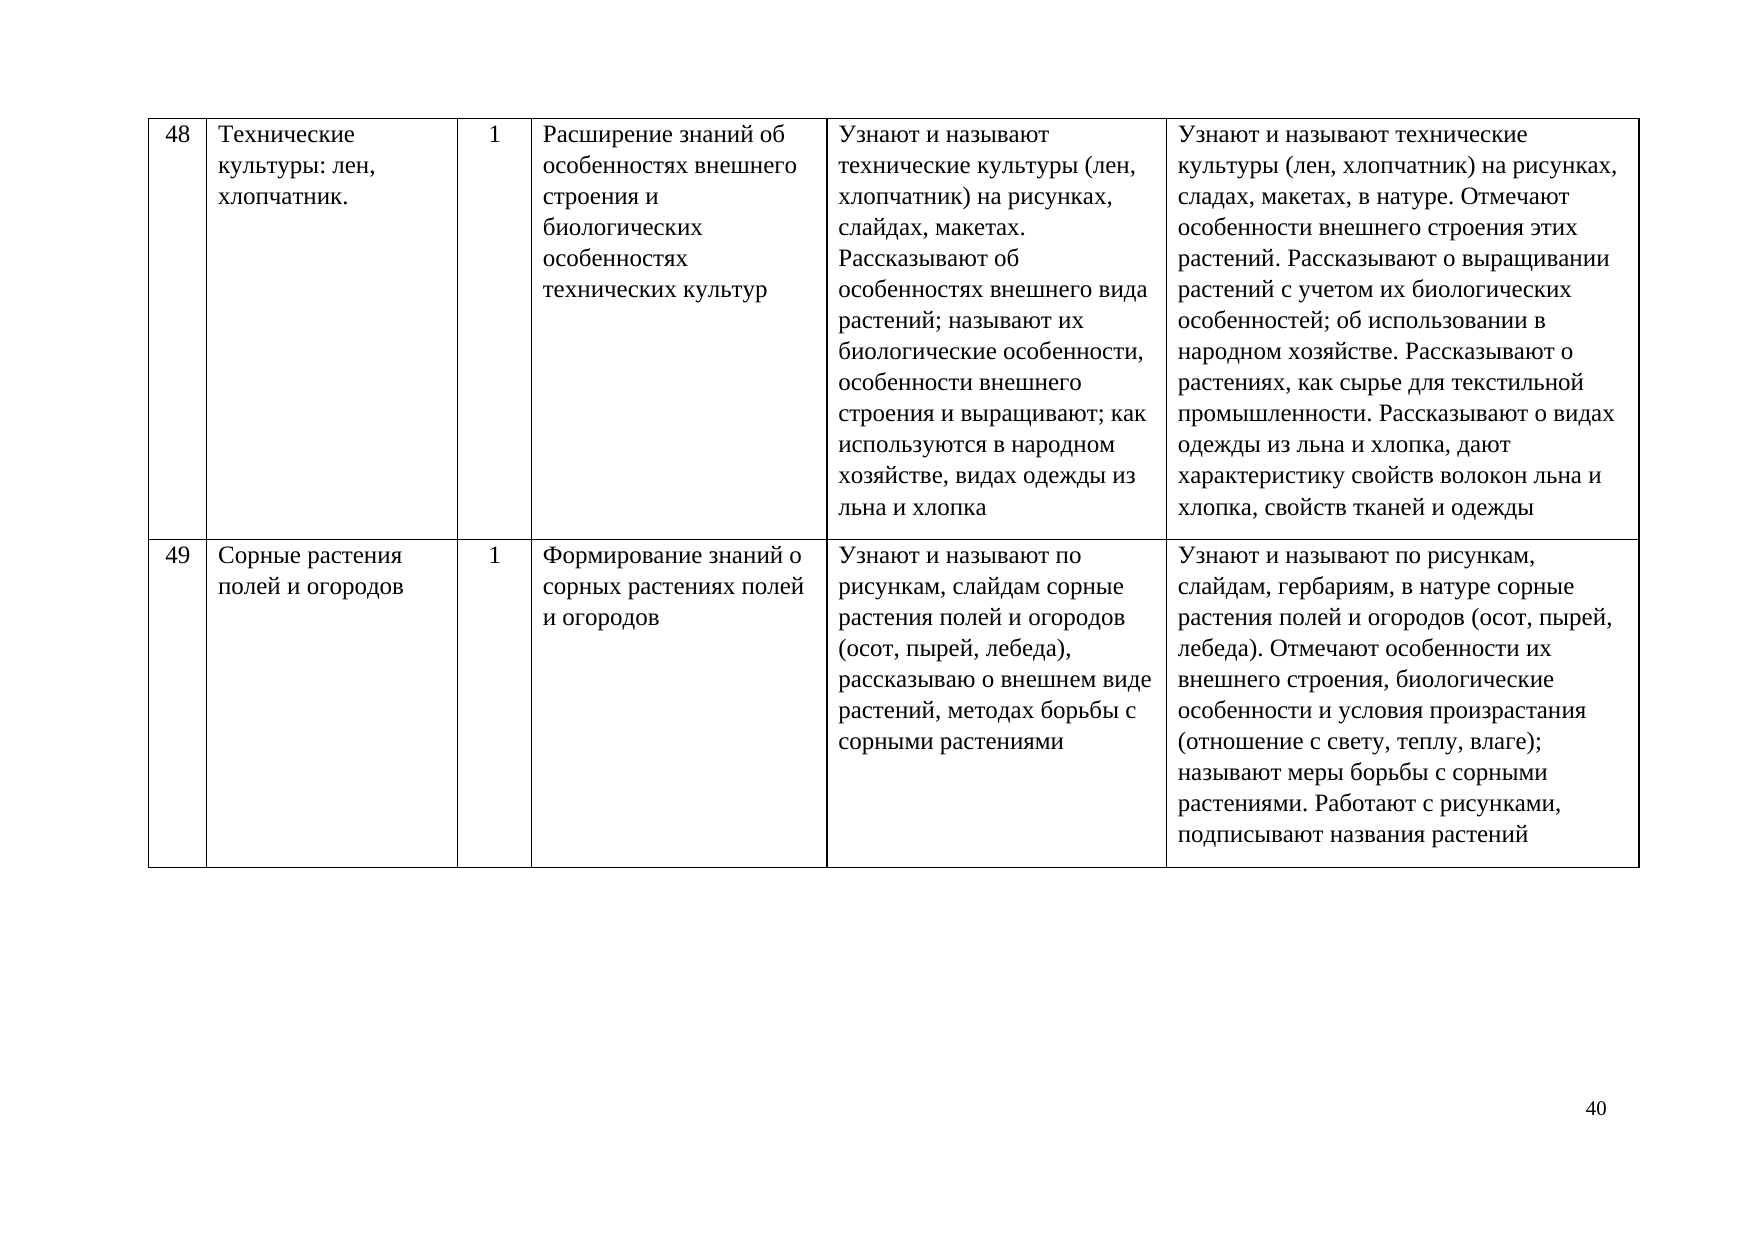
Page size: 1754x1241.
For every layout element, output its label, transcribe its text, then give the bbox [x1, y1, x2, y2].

table_cell 48 [149, 119, 206, 539]
table_cell 1 [458, 540, 531, 867]
table_cell Узнают и называют технические культуры (лен, хлопчатник) на рисунках, сладах, макетах, в натуре. Отмечают особенности внешнего строения этих растений. Рассказывают о выращивании растений с учетом их биологических особенностей; об использовании в народном хозяйстве. Рассказывают о растениях, как сырье для текстильной промышленности. Рассказывают о видах одежды из льна и хлопка, дают характеристику свойств волокон льна и хлопка, свойств тканей и одежды [1167, 119, 1638, 539]
table_cell 1 [458, 119, 531, 539]
table_cell Узнают и называют технические культуры (лен, хлопчатник) на рисунках, слайдах, макетах. Рассказывают об особенностях внешнего вида растений; называют их биологические особенности, особенности внешнего строения и выращивают; как используются в народном хозяйстве, видах одежды из льна и хлопка [828, 119, 1166, 539]
table_cell Сорные растения полей и огородов [207, 540, 457, 867]
table_cell Узнают и называют по рисункам, слайдам сорные растения полей и огородов (осот, пырей, лебеда), рассказываю о внешнем виде растений, методах борьбы с сорными растениями [828, 540, 1166, 867]
table_cell 49 [149, 540, 206, 867]
table_cell Формирование знаний о сорных растениях полей и огородов [532, 540, 826, 867]
table_cell Узнают и называют по рисункам, слайдам, гербариям, в натуре сорные растения полей и огородов (осот, пырей, лебеда). Отмечают особенности их внешнего строения, биологические особенности и условия произрастания (отношение с свету, теплу, влаге); называют меры борьбы с сорными растениями. Работают с рисунками, подписывают названия растений [1167, 540, 1638, 867]
table_cell Технические культуры: лен, хлопчатник. [207, 119, 457, 539]
table_cell Расширение знаний об особенностях внешнего строения и биологических особенностях технических культур [532, 119, 826, 539]
